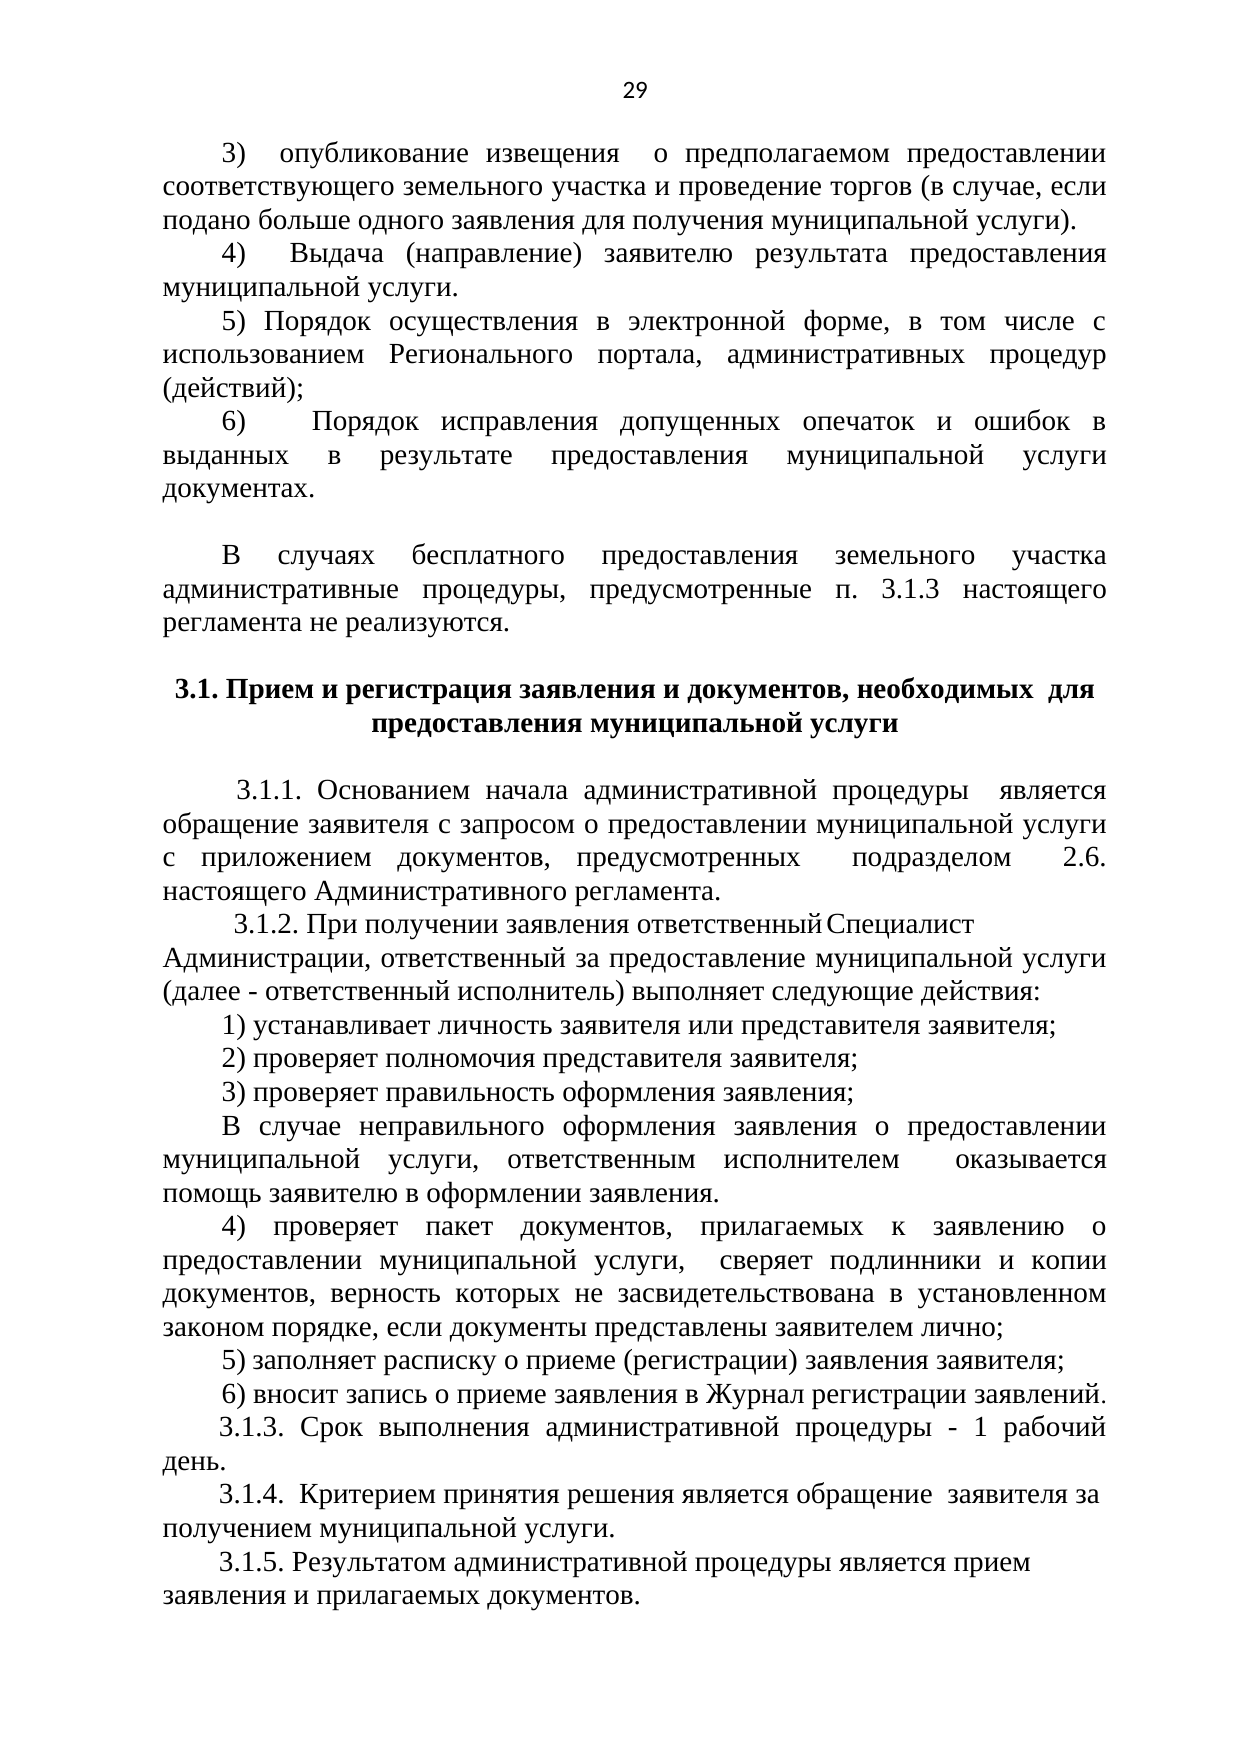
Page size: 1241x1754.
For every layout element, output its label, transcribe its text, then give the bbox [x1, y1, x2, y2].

text 3.1.3. Срок выполнения административной процедуры - 1 рабочий день. [162, 1409, 1107, 1477]
text 3) проверяет правильность оформления заявления; [162, 1074, 1107, 1108]
text 6) вносит запись о приеме заявления в Журнал регистрации заявлений. [162, 1376, 1107, 1409]
text 5) Порядок осуществления в электронной форме, в том числе с использованием Регионального портала, административных процедур (действий); [162, 303, 1107, 403]
text 3) опубликование извещения о предполагаемом предоставлении соответствующего земельного участка и проведение торгов (в случае, если подано больше одного заявления для получения муниципальной услуги). [162, 135, 1107, 236]
text В случаях бесплатного предоставления земельного участка административные процедуры, предусмотренные п. 3.1.3 настоящего регламента не реализуются. [162, 537, 1107, 638]
text 6) Порядок исправления допущенных опечаток и ошибок в выданных в результате предоставления муниципальной услуги документах. [162, 403, 1107, 504]
text 3.1.1. Основанием начала административной процедуры является обращение заявителя с запросом о предоставлении муниципальной услуги с приложением документов, предусмотренных подразделом 2.6. настоящего Административного регламента. [162, 772, 1107, 906]
text 3.1. Прием и регистрация заявления и документов, необходимых для предоставления муниципальной услуги [162, 672, 1107, 739]
text 3.1.5. Результатом административной процедуры является прием заявления и прилагаемых документов. [162, 1544, 1107, 1611]
text 3.1.4. Критерием принятия решения является обращение заявителя за получением муниципальной услуги. [162, 1477, 1107, 1544]
text 5) заполняет расписку о приеме (регистрации) заявления заявителя; [162, 1342, 1107, 1376]
text 4) Выдача (направление) заявителю результата предоставления муниципальной услуги. [162, 236, 1107, 303]
text В случае неправильного оформления заявления о предоставлении муниципальной услуги, ответственным исполнителем оказывается помощь заявителю в оформлении заявления. [162, 1108, 1107, 1208]
text 1) устанавливает личность заявителя или представителя заявителя; [162, 1007, 1107, 1041]
text 4) проверяет пакет документов, прилагаемых к заявлению о предоставлении муниципальной услуги, сверяет подлинники и копии документов, верность которых не засвидетельствована в установленном законом порядке, если документы представлены заявителем лично; [162, 1208, 1107, 1342]
text 2) проверяет полномочия представителя заявителя; [162, 1041, 1107, 1074]
text 3.1.2. При получении заявления ответственный Специалист Администрации, ответственный за предоставление муниципальной услуги (далее - ответственный исполнитель) выполняет следующие действия: [162, 906, 1107, 1007]
